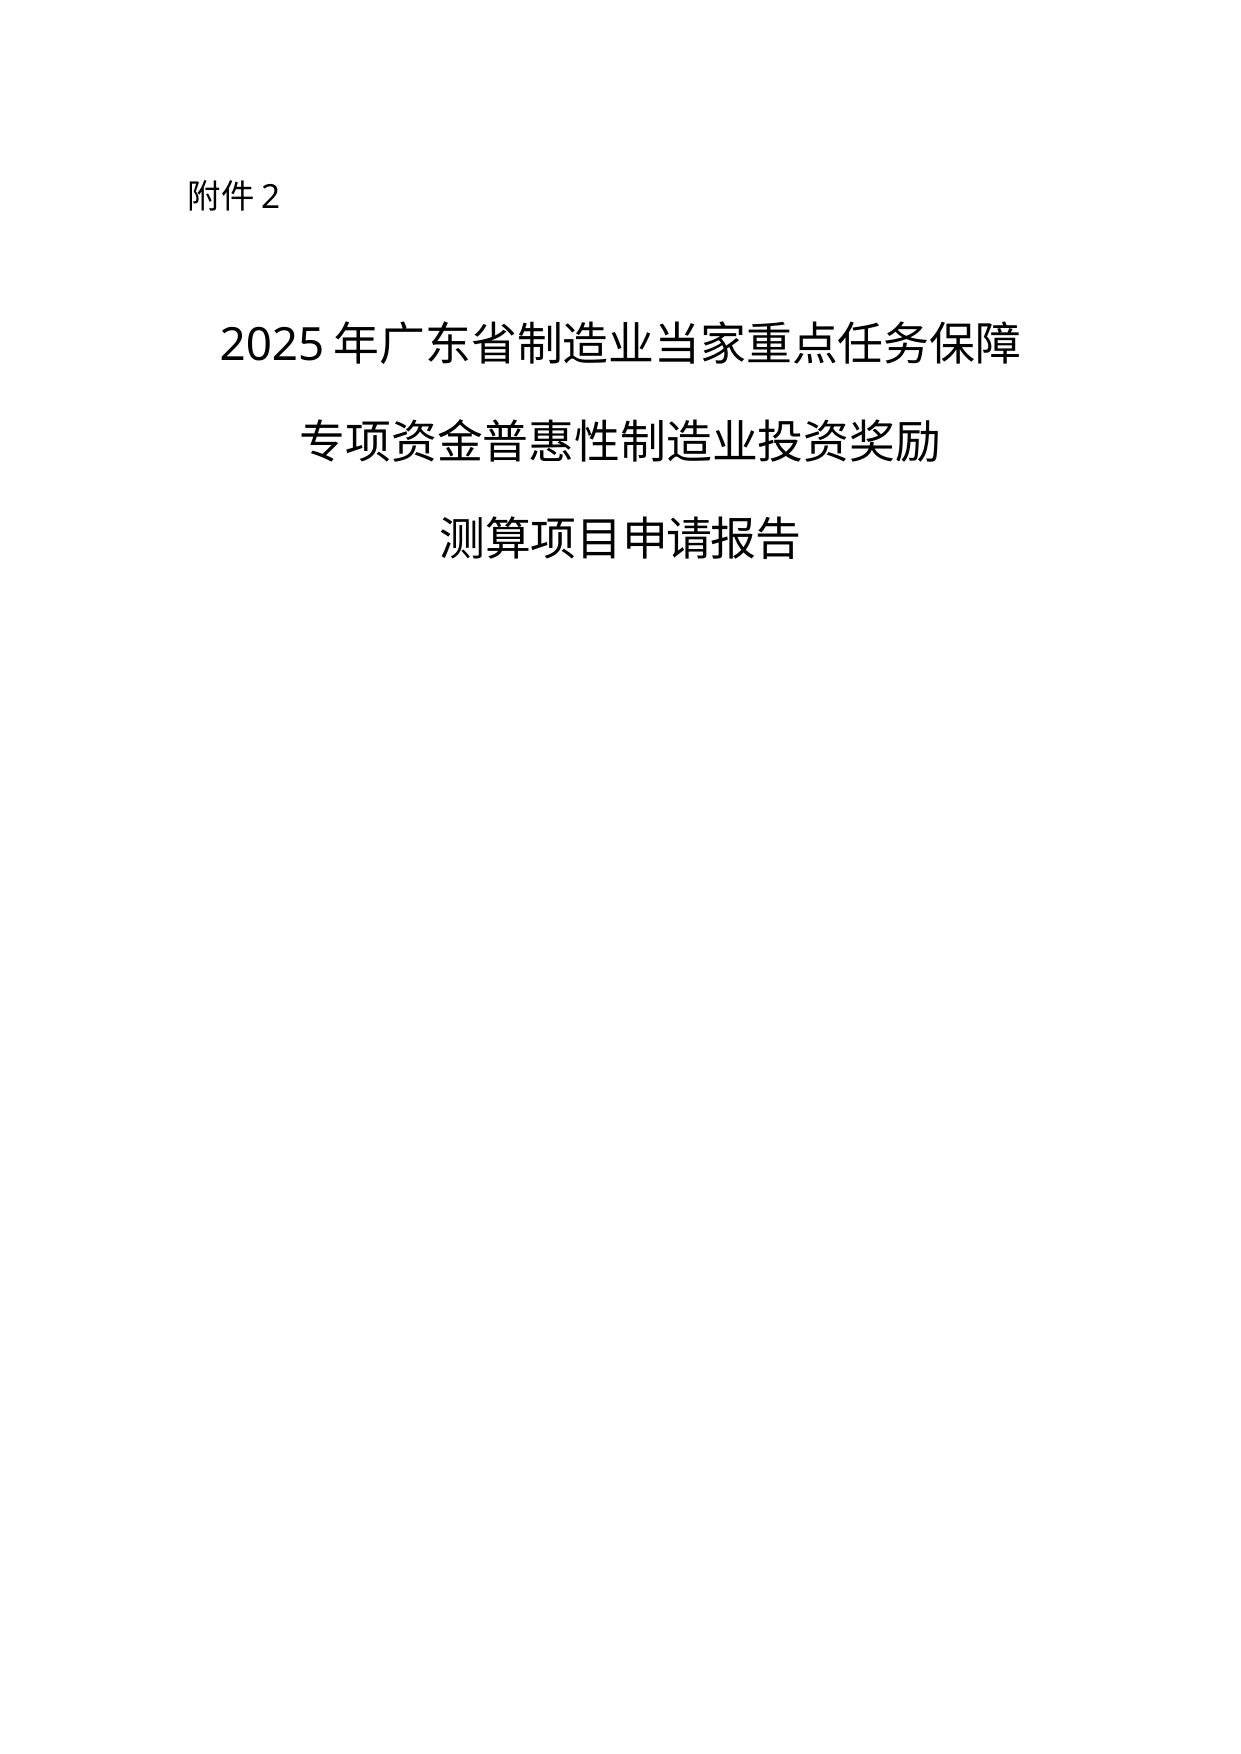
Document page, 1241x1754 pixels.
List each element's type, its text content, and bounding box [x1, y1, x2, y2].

text 测算项目申请报告 [187, 487, 1053, 584]
text 2025年广东省制造业当家重点任务保障 [187, 292, 1053, 389]
text 附件2 [187, 162, 1053, 227]
text 专项资金普惠性制造业投资奖励 [187, 389, 1053, 487]
